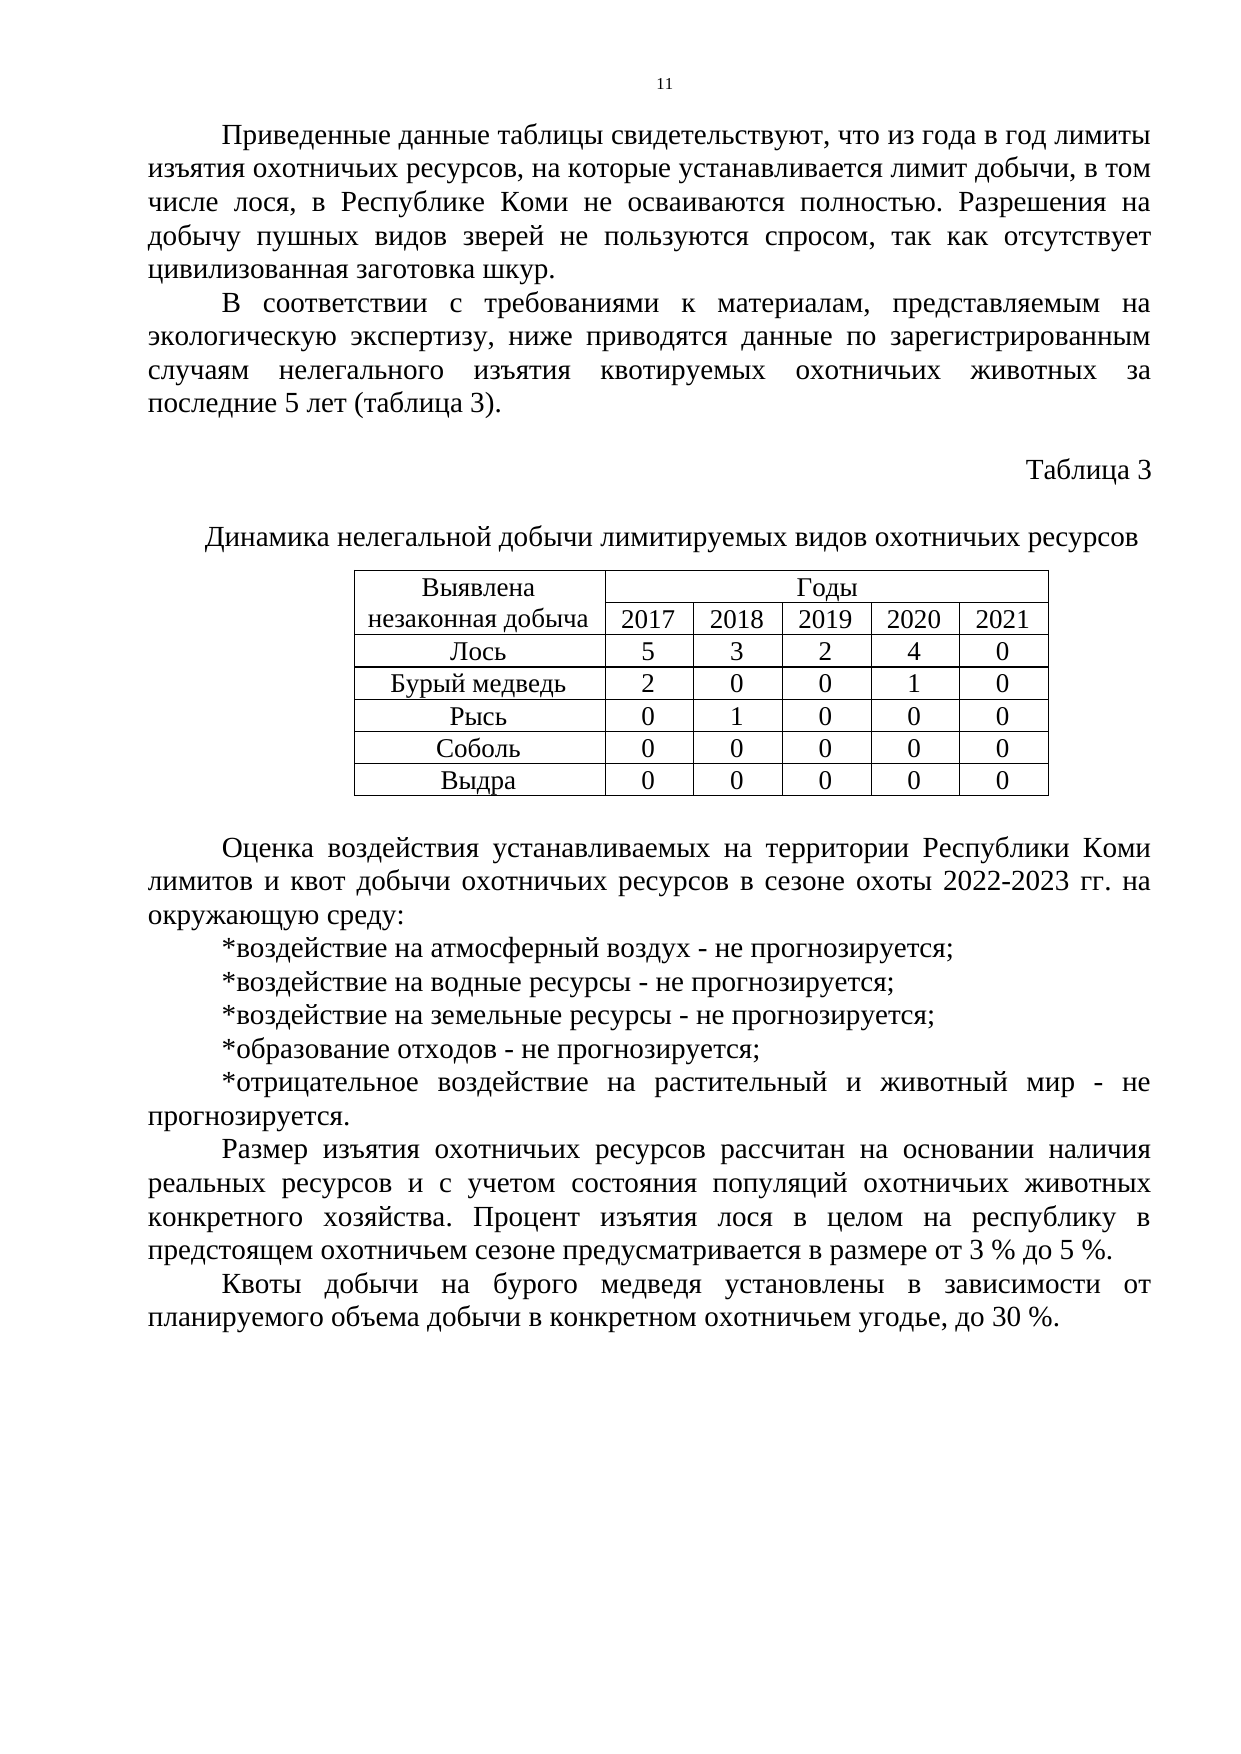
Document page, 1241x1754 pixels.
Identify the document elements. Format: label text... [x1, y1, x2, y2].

text Динамика нелегальной добычи лимитируемых видов охотничьих ресурсов [192, 519, 1152, 553]
table_cell 0 [783, 732, 871, 763]
table_cell 0 [872, 764, 959, 795]
table_cell 0 [694, 764, 782, 795]
text Таблица 3 [177, 452, 1152, 486]
table_cell 4 [872, 635, 959, 666]
table_cell 0 [960, 635, 1048, 666]
text *воздействие на земельные ресурсы - не прогнозируется; [148, 997, 1152, 1031]
table_cell 0 [783, 700, 871, 731]
text Оценка воздействия устанавливаемых на территории Республики Коми лимитов и квот добычи охотничьих ресурсов в сезоне охоты 2022-2023 гг. на окружающую среду: [148, 830, 1152, 930]
table_cell 2021 [960, 603, 1048, 634]
table_cell Выдра [355, 764, 605, 795]
table_cell Лось [355, 635, 605, 666]
table_cell 0 [960, 732, 1048, 763]
text *воздействие на водные ресурсы - не прогнозируется; [148, 964, 1152, 997]
table_cell 2017 [606, 603, 693, 634]
text Квоты добычи на бурого медведя установлены в зависимости от планируемого объема добычи в конкретном охотничьем угодье, до 30 %. [148, 1266, 1152, 1333]
table_cell 5 [606, 635, 693, 666]
table_cell 0 [872, 700, 959, 731]
table_cell 0 [694, 732, 782, 763]
table_cell 0 [783, 668, 871, 698]
table_cell Рысь [355, 700, 605, 731]
table_cell 0 [694, 668, 782, 698]
table_cell 0 [606, 732, 693, 763]
table_cell 0 [960, 764, 1048, 795]
table_cell 0 [606, 764, 693, 795]
table_cell 0 [872, 732, 959, 763]
text *отрицательное воздействие на растительный и животный мир - не прогнозируется. [148, 1064, 1152, 1132]
text Приведенные данные таблицы свидетельствуют, что из года в год лимиты изъятия охотничьих ресурсов, на которые устанавливается лимит добычи, в том числе лося, в Республике Коми не осваиваются полностью. Разрешения на добычу пушных видов зверей не пользуются спросом, так как отсутствует цивилизованная заготовка шкур. [148, 117, 1152, 285]
table_cell Соболь [355, 732, 605, 763]
text Размер изъятия охотничьих ресурсов рассчитан на основании наличия реальных ресурсов и с учетом состояния популяций охотничьих животных конкретного хозяйства. Процент изъятия лося в целом на республику в предстоящем охотничьем сезоне предусматривается в размере от 3 % до 5 %. [148, 1132, 1152, 1266]
table_cell 2020 [872, 603, 959, 634]
table_cell 0 [606, 700, 693, 731]
text *образование отходов - не прогнозируется; [148, 1031, 1152, 1064]
table_cell 2018 [694, 603, 782, 634]
text *воздействие на атмосферный воздух - не прогнозируется; [148, 930, 1152, 964]
table_header Выявлена незаконная добыча [355, 571, 605, 634]
table_cell 0 [960, 668, 1048, 698]
text В соответствии с требованиями к материалам, представляемым на экологическую экспертизу, ниже приводятся данные по зарегистрированным случаям нелегального изъятия квотируемых охотничьих животных за последние 5 лет (таблица 3). [148, 285, 1152, 419]
table_cell 3 [694, 635, 782, 666]
table_cell 2 [606, 668, 693, 698]
table_cell 2019 [783, 603, 871, 634]
table_cell 0 [960, 700, 1048, 731]
table_header Годы [606, 571, 1048, 602]
table_cell 2 [783, 635, 871, 666]
table_cell 1 [694, 700, 782, 731]
table_cell Бурый медведь [355, 668, 605, 698]
table_cell 0 [783, 764, 871, 795]
table_cell 1 [872, 668, 959, 698]
